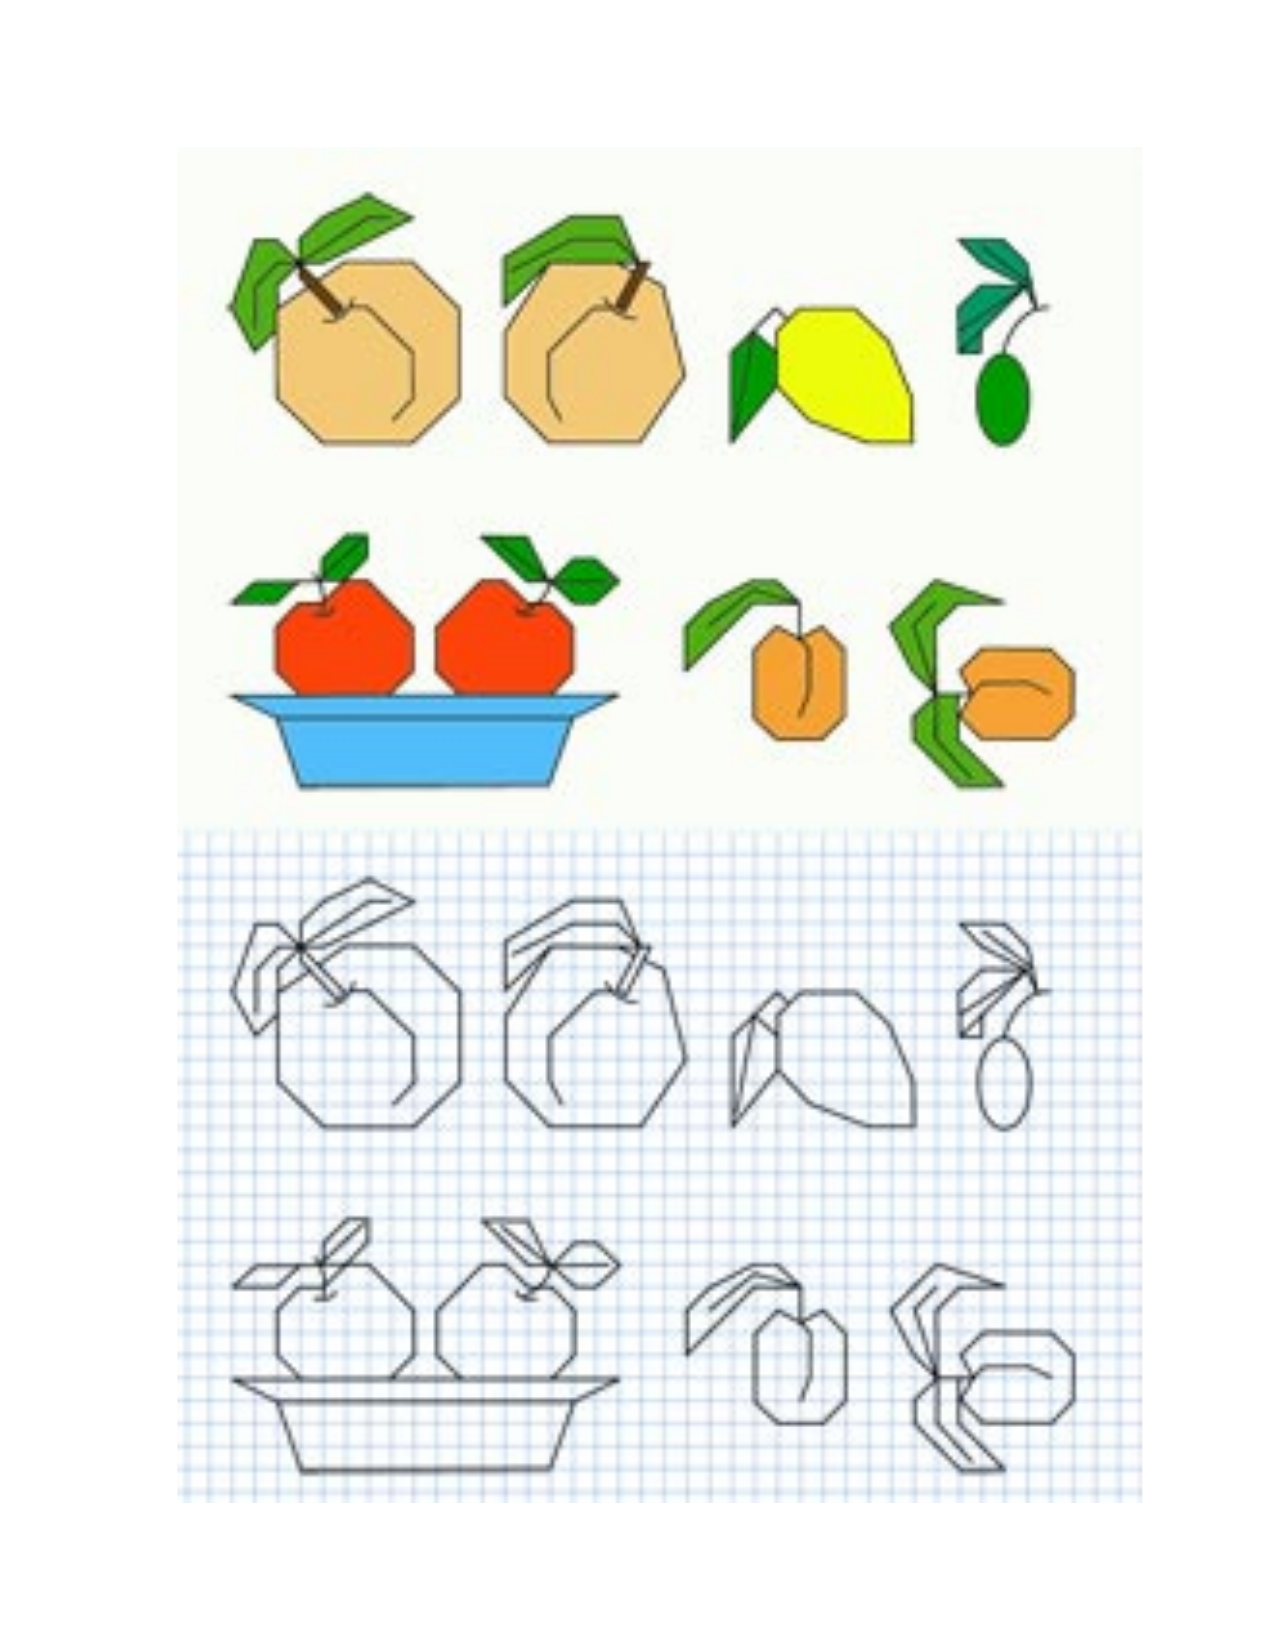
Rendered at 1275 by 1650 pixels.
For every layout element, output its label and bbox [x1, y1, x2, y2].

picture [177, 147, 1143, 1503]
